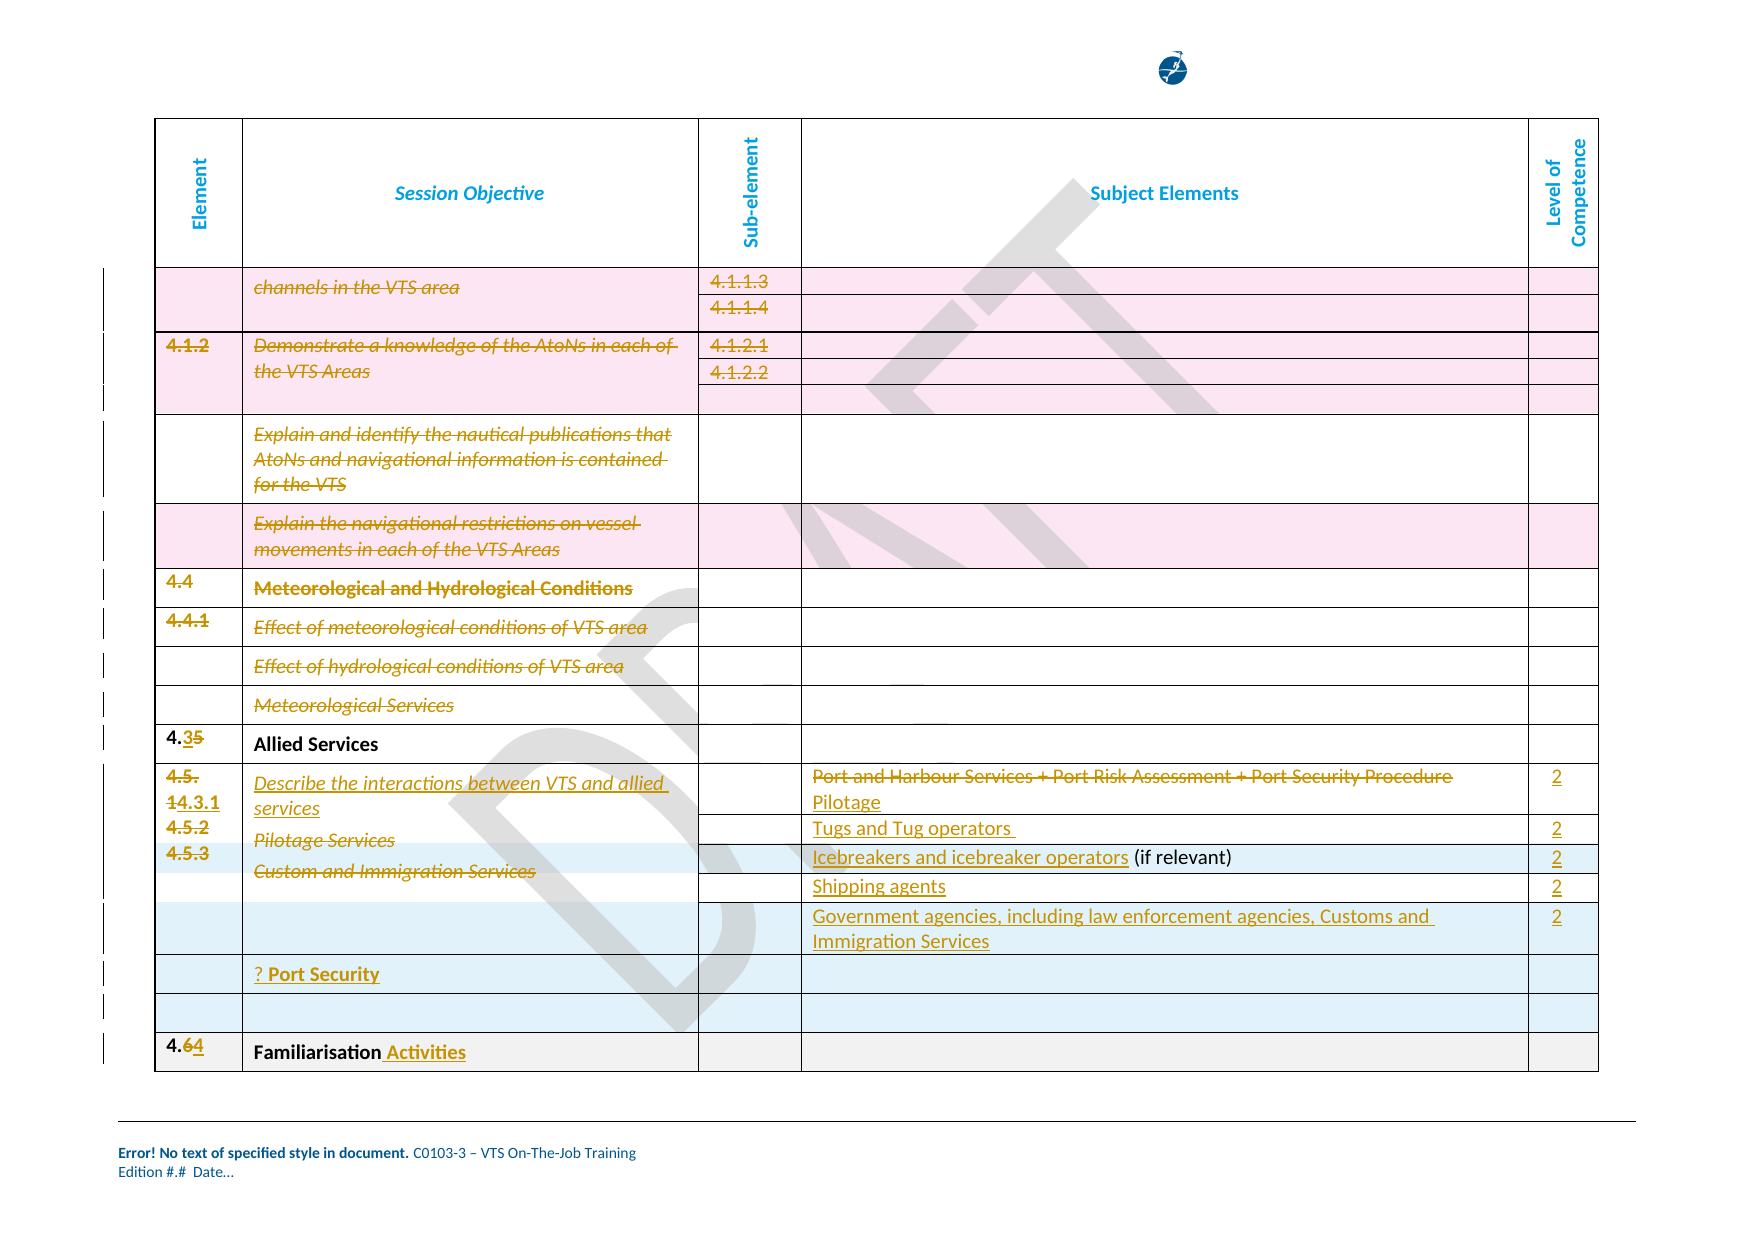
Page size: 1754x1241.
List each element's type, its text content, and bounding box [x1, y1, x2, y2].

table_cell [1529, 647, 1598, 684]
table_header Level of Competence [1529, 119, 1598, 267]
table_cell [802, 608, 1528, 646]
table_cell [1529, 874, 1598, 902]
table_cell [156, 686, 242, 723]
table_cell [699, 764, 801, 814]
table_cell [243, 608, 698, 646]
table_cell Allied Services [243, 725, 698, 762]
table_cell [699, 725, 801, 762]
table_cell [802, 815, 1528, 843]
table_cell [699, 608, 801, 646]
table_cell [243, 764, 698, 954]
table_header Element [156, 119, 242, 267]
table_cell [802, 686, 1528, 723]
table_header Sub-element [699, 119, 801, 267]
table_cell [156, 569, 242, 607]
table_cell 4. [156, 725, 242, 762]
table_cell [243, 415, 698, 503]
table_cell [1529, 725, 1598, 762]
table_cell [156, 415, 242, 503]
table_cell [699, 647, 801, 684]
table_cell [802, 647, 1528, 684]
table_cell [699, 569, 801, 607]
table_header Session Objective [243, 119, 698, 267]
table_cell [1529, 764, 1598, 814]
table_cell [1529, 686, 1598, 723]
picture [1127, 1, 1246, 118]
table_cell [699, 415, 801, 503]
table_cell [156, 608, 242, 646]
table_cell [1529, 415, 1598, 503]
table_cell [243, 686, 698, 723]
table_cell [699, 1033, 801, 1071]
table_cell [699, 686, 801, 723]
table_cell [1529, 815, 1598, 843]
table_cell [1529, 608, 1598, 646]
table_cell [243, 569, 698, 607]
table_cell [802, 569, 1528, 607]
table_cell 4. [156, 1033, 242, 1071]
table_cell Familiarisation [243, 1033, 698, 1071]
table_cell [802, 764, 1528, 814]
table_cell [802, 874, 1528, 902]
table_cell [699, 874, 801, 902]
table_header Subject Elements [802, 119, 1528, 267]
table_cell [1529, 1033, 1598, 1071]
table_cell [156, 764, 242, 954]
table_cell [156, 647, 242, 684]
table_cell [802, 1033, 1528, 1071]
table_cell [802, 415, 1528, 503]
table_cell [699, 815, 801, 843]
table_cell [802, 725, 1528, 762]
table_cell [243, 647, 698, 684]
table_cell [1529, 569, 1598, 607]
